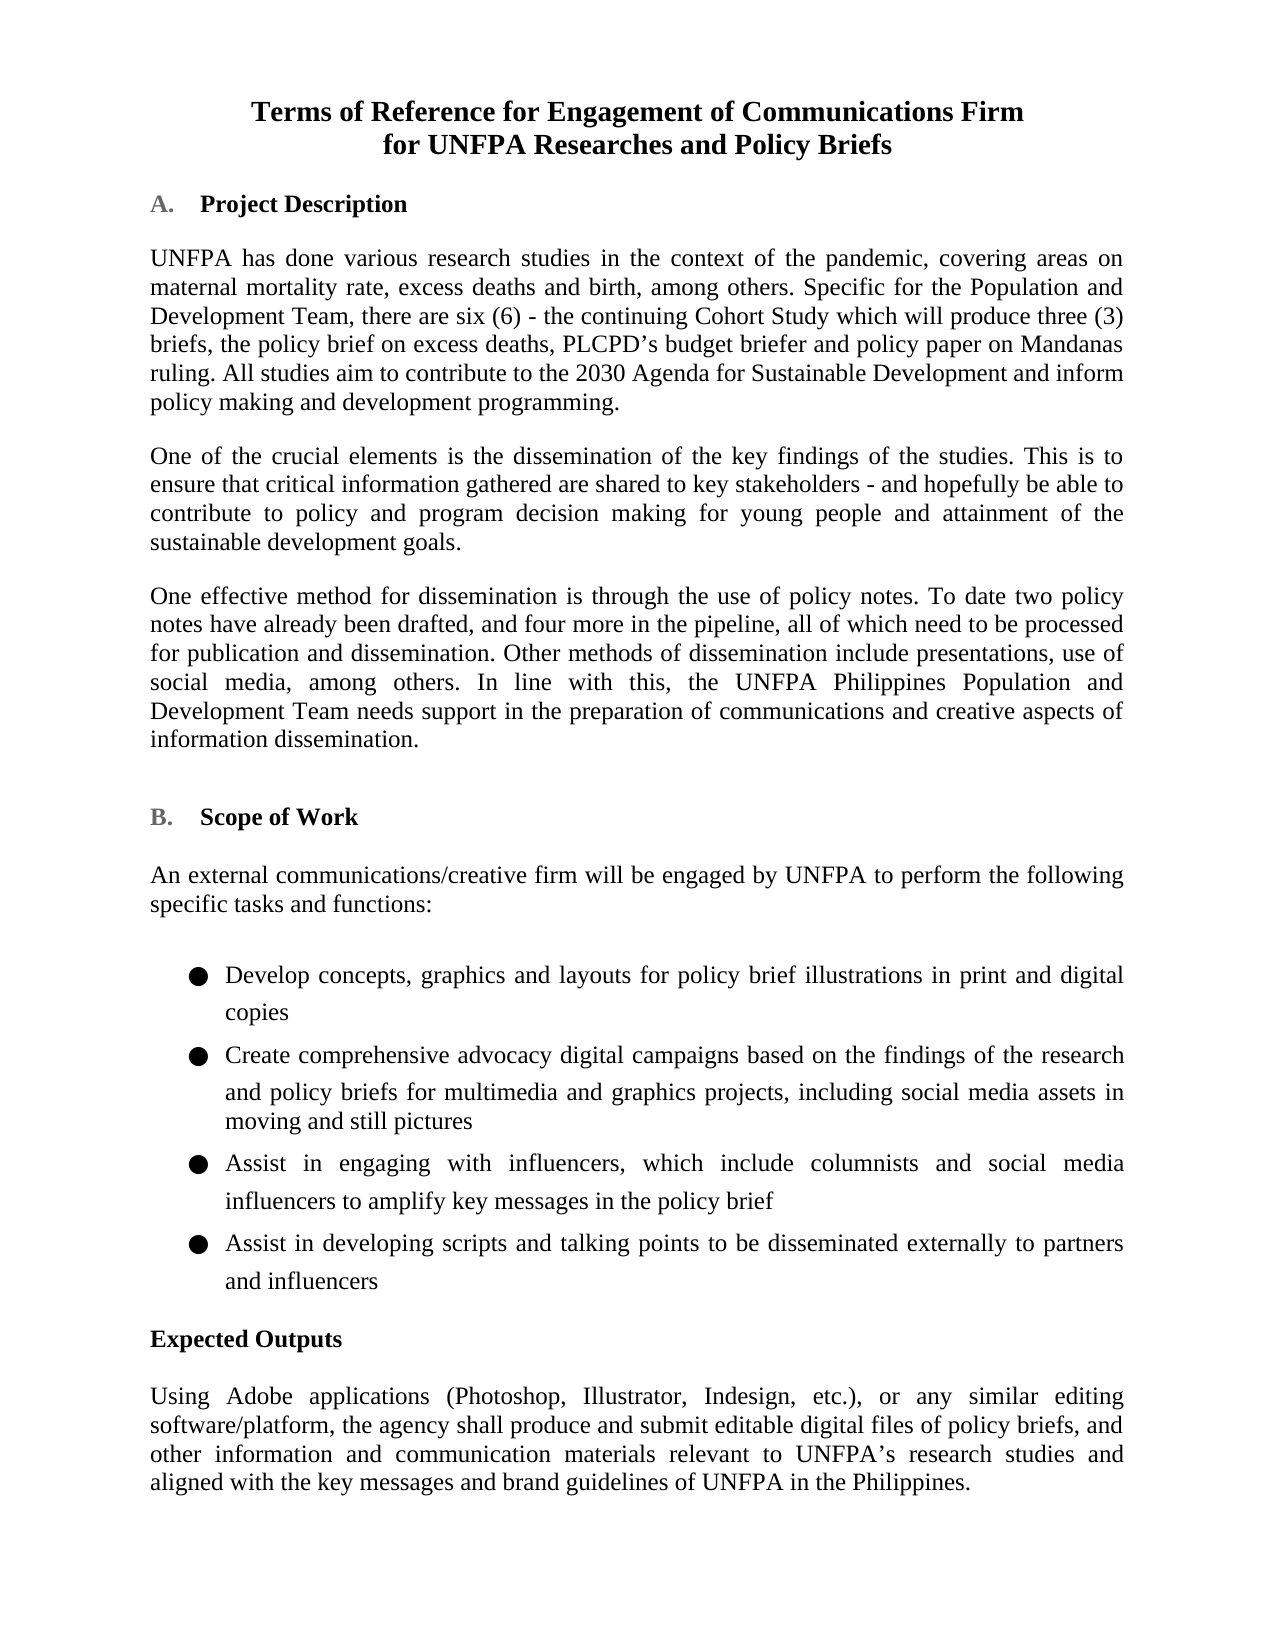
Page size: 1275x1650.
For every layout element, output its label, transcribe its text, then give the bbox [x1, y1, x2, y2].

subtitle Scope of Work [150, 802, 1125, 831]
list Create comprehensive advocacy digital campaigns based on the findings of the research and policy briefs for multimedia and graphics projects, including social media assets in moving and still pictures [187, 1026, 1125, 1135]
text Expected Outputs [150, 1324, 1125, 1352]
text Using Adobe applications (Photoshop, Illustrator, Indesign, etc.), or any similar editing software/platform, the agency shall produce and submit editable digital files of policy briefs, and other information and communication materials relevant to UNFPA’s research studies and aligned with the key messages and brand guidelines of UNFPA in the Philippines. [150, 1381, 1125, 1496]
text UNFPA has done various research studies in the context of the pandemic, covering areas on maternal mortality rate, excess deaths and birth, among others. Specific for the Population and Development Team, there are six (6) - the continuing Cohort Study which will produce three (3) briefs, the policy brief on excess deaths, PLCPD’s budget briefer and policy paper on Mandanas ruling. All studies aim to contribute to the 2030 Agenda for Sustainable Development and inform policy making and development programming. [150, 243, 1125, 416]
text Terms of Reference for Engagement of Communications Firm [150, 94, 1125, 127]
text for UNFPA Researches and Policy Briefs [150, 127, 1125, 161]
subtitle Project Description [150, 189, 1125, 218]
list Assist in engaging with influencers, which include columnists and social media influencers to amplify key messages in the policy brief [187, 1135, 1125, 1215]
text One effective method for dissemination is through the use of policy notes. To date two policy notes have already been drafted, and four more in the pipeline, all of which need to be processed for publication and dissemination. Other methods of dissemination include presentations, use of social media, among others. In line with this, the UNFPA Philippines Population and Development Team needs support in the preparation of communications and creative aspects of information dissemination. [150, 581, 1125, 753]
list Assist in developing scripts and talking points to be disseminated externally to partners and influencers [187, 1215, 1125, 1295]
text An external communications/creative firm will be engaged by UNFPA to perform the following specific tasks and functions: [150, 860, 1125, 917]
text One of the crucial elements is the dissemination of the key findings of the studies. This is to ensure that critical information gathered are shared to key stakeholders - and hopefully be able to contribute to policy and program decision making for young people and attainment of the sustainable development goals. [150, 441, 1125, 556]
list Develop concepts, graphics and layouts for policy brief illustrations in print and digital copies [187, 946, 1125, 1026]
